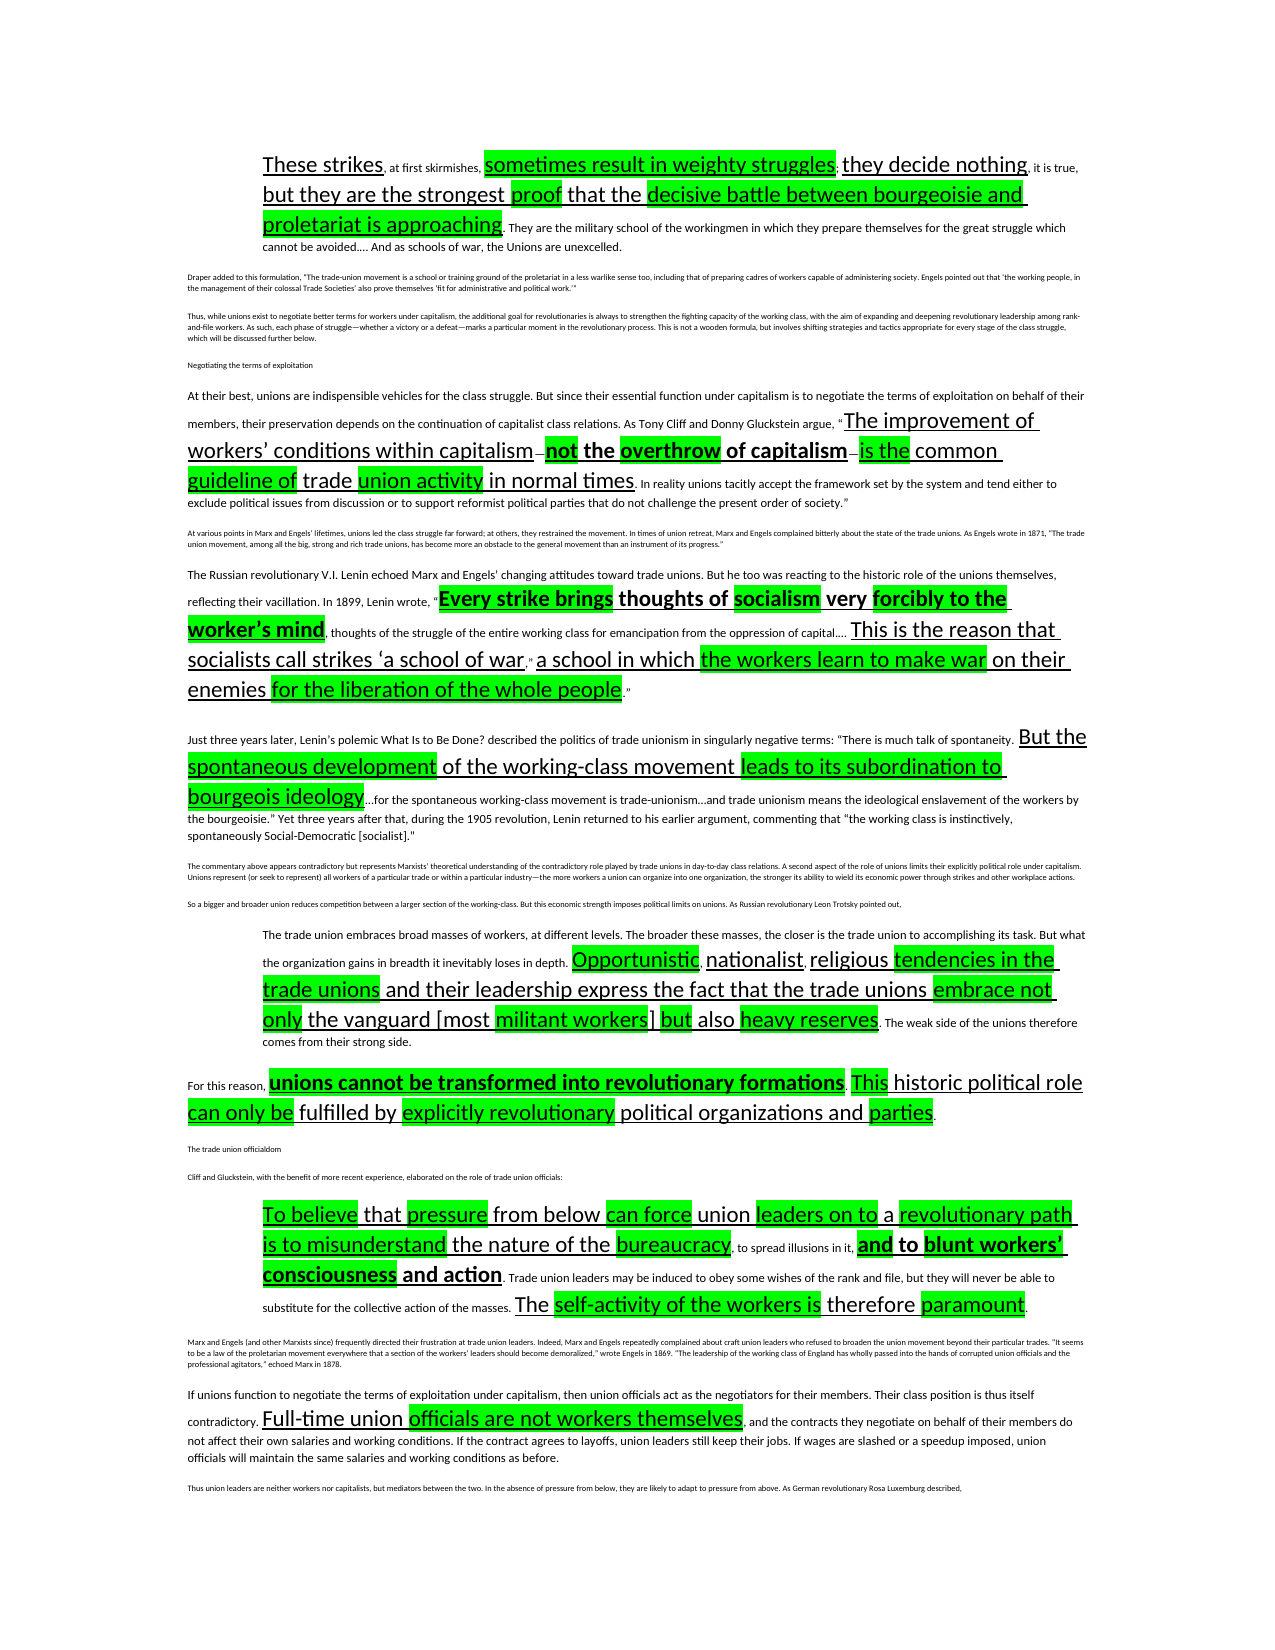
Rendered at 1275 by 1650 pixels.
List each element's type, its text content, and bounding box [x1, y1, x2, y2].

text The Russian revolutionary V.I. Lenin echoed Marx and Engels’ changing attitudes toward trade unions. But he too was reacting to the historic role of the unions themselves, reflecting their vacillation. In 1899, Lenin wrote, “Every strike brings thoughts of socialism very forcibly to the worker’s mind, thoughts of the struggle of the entire working class for emancipation from the oppression of capital.… This is the reason that socialists call strikes ‘a school of war,” a school in which the workers learn to make war on their enemies for the liberation of the whole people.” [187, 567, 1087, 703]
text These strikes, at first skirmishes, sometimes result in weighty struggles; they decide nothing, it is true, but they are the strongest proof that the decisive battle between bourgeoisie and proletariat is approaching. They are the military school of the workingmen in which they prepare themselves for the great struggle which cannot be avoided.… And as schools of war, the Unions are unexcelled. [262, 150, 1087, 255]
text The trade union embraces broad masses of workers, at different levels. The broader these masses, the closer is the trade union to accomplishing its task. But what the organization gains in breadth it inevitably loses in depth. Opportunistic, nationalist, religious tendencies in the trade unions and their leadership express the fact that the trade unions embrace not only the vanguard [most militant workers] but also heavy reserves. The weak side of the unions therefore comes from their strong side. [262, 927, 1087, 1050]
text If unions function to negotiate the terms of exploitation under capitalism, then union officials act as the negotiators for their members. Their class position is thus itself contradictory. Full-time union officials are not workers themselves, and the contracts they negotiate on behalf of their members do not affect their own salaries and working conditions. If the contract agrees to layoffs, union leaders still keep their jobs. If wages are slashed or a speedup imposed, union officials will maintain the same salaries and working conditions as before. [187, 1387, 1087, 1465]
text Just three years later, Lenin’s polemic What Is to Be Done? described the politics of trade unionism in singularly negative terms: “There is much talk of spontaneity. But the spontaneous development of the working-class movement leads to its subordination to bourgeois ideology...for the spontaneous working-class movement is trade-unionism…and trade unionism means the ideological enslavement of the workers by the bourgeoisie.” Yet three years after that, during the 1905 revolution, Lenin returned to his earlier argument, commenting that “the working class is instinctively, spontaneously Social-Democratic [socialist].” [187, 722, 1087, 843]
text For this reason, unions cannot be transformed into revolutionary formations. This historic political role can only be fulfilled by explicitly revolutionary political organizations and parties. [187, 1068, 1087, 1126]
text At their best, unions are indispensible vehicles for the class struggle. But since their essential function under capitalism is to negotiate the terms of exploitation on behalf of their members, their preservation depends on the continuation of capitalist class relations. As Tony Cliff and Donny Gluckstein argue, “The improvement of workers’ conditions within capitalism—not the overthrow of capitalism—is the common guideline of trade union activity in normal times. In reality unions tacitly accept the framework set by the system and tend either to exclude political issues from discussion or to support reformist political parties that do not challenge the present order of society.” [187, 388, 1087, 511]
text To believe that pressure from below can force union leaders on to a revolutionary path is to misunderstand the nature of the bureaucracy, to spread illusions in it, and to blunt workers’ consciousness and action. Trade union leaders may be induced to obey some wishes of the rank and file, but they will never be able to substitute for the collective action of the masses. The self-activity of the workers is therefore paramount. [262, 1200, 1087, 1318]
